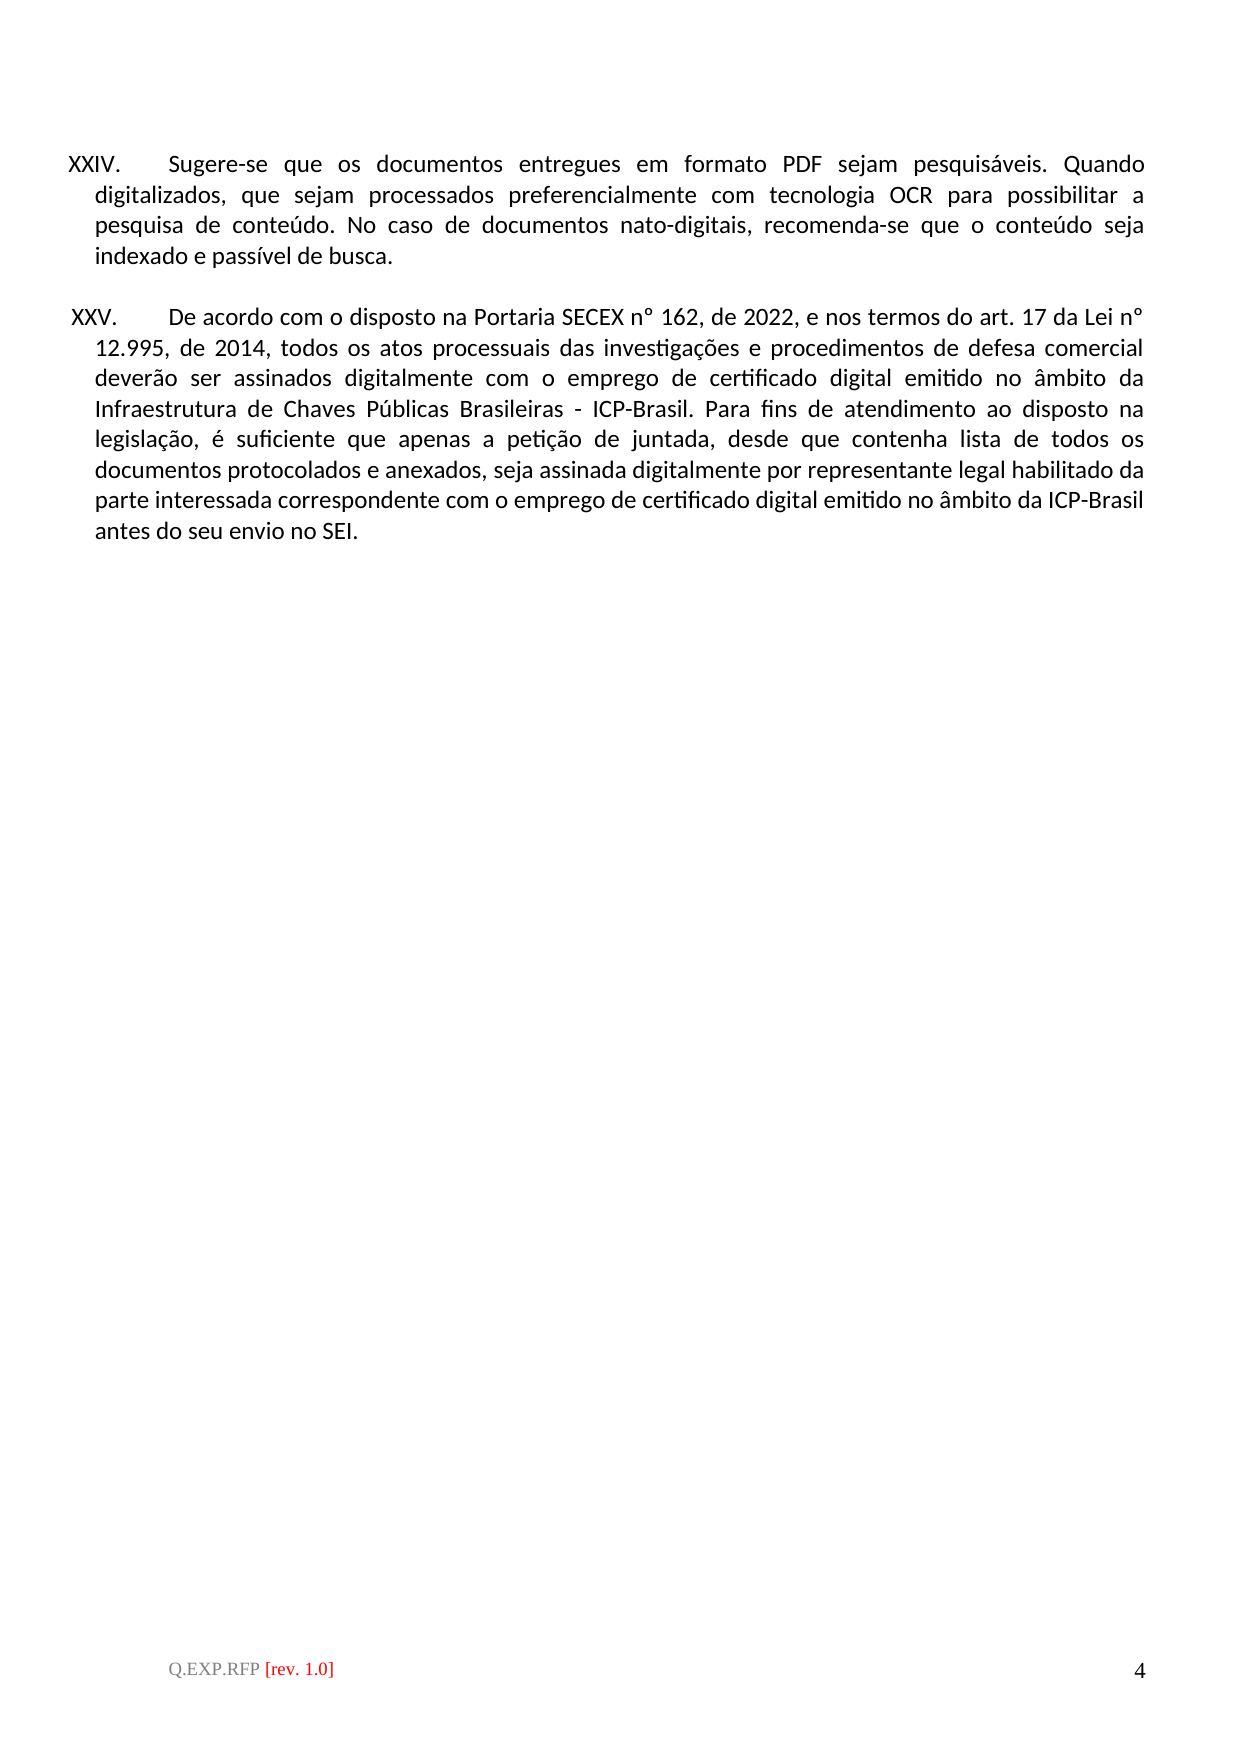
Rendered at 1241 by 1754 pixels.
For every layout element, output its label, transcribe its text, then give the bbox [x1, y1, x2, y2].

list De acordo com o disposto na Portaria SECEX nº 162, de 2022, e nos termos do art. 17 da Lei nº 12.995, de 2014, todos os atos processuais das investigações e procedimentos de defesa comercial deverão ser assinados digitalmente com o emprego de certificado digital emitido no âmbito da Infraestrutura de Chaves Públicas Brasileiras - ICP-Brasil. Para fins de atendimento ao disposto na legislação, é suficiente que apenas a petição de juntada, desde que contenha lista de todos os documentos protocolados e anexados, seja assinada digitalmente por representante legal habilitado da parte interessada correspondente com o emprego de certificado digital emitido no âmbito da ICP-Brasil antes do seu envio no SEI. [94, 301, 1146, 545]
list Sugere-se que os documentos entregues em formato PDF sejam pesquisáveis. Quando digitalizados, que sejam processados preferencialmente com tecnologia OCR para possibilitar a pesquisa de conteúdo. No caso de documentos nato-digitais, recomenda-se que o conteúdo seja indexado e passível de busca. [94, 149, 1146, 271]
